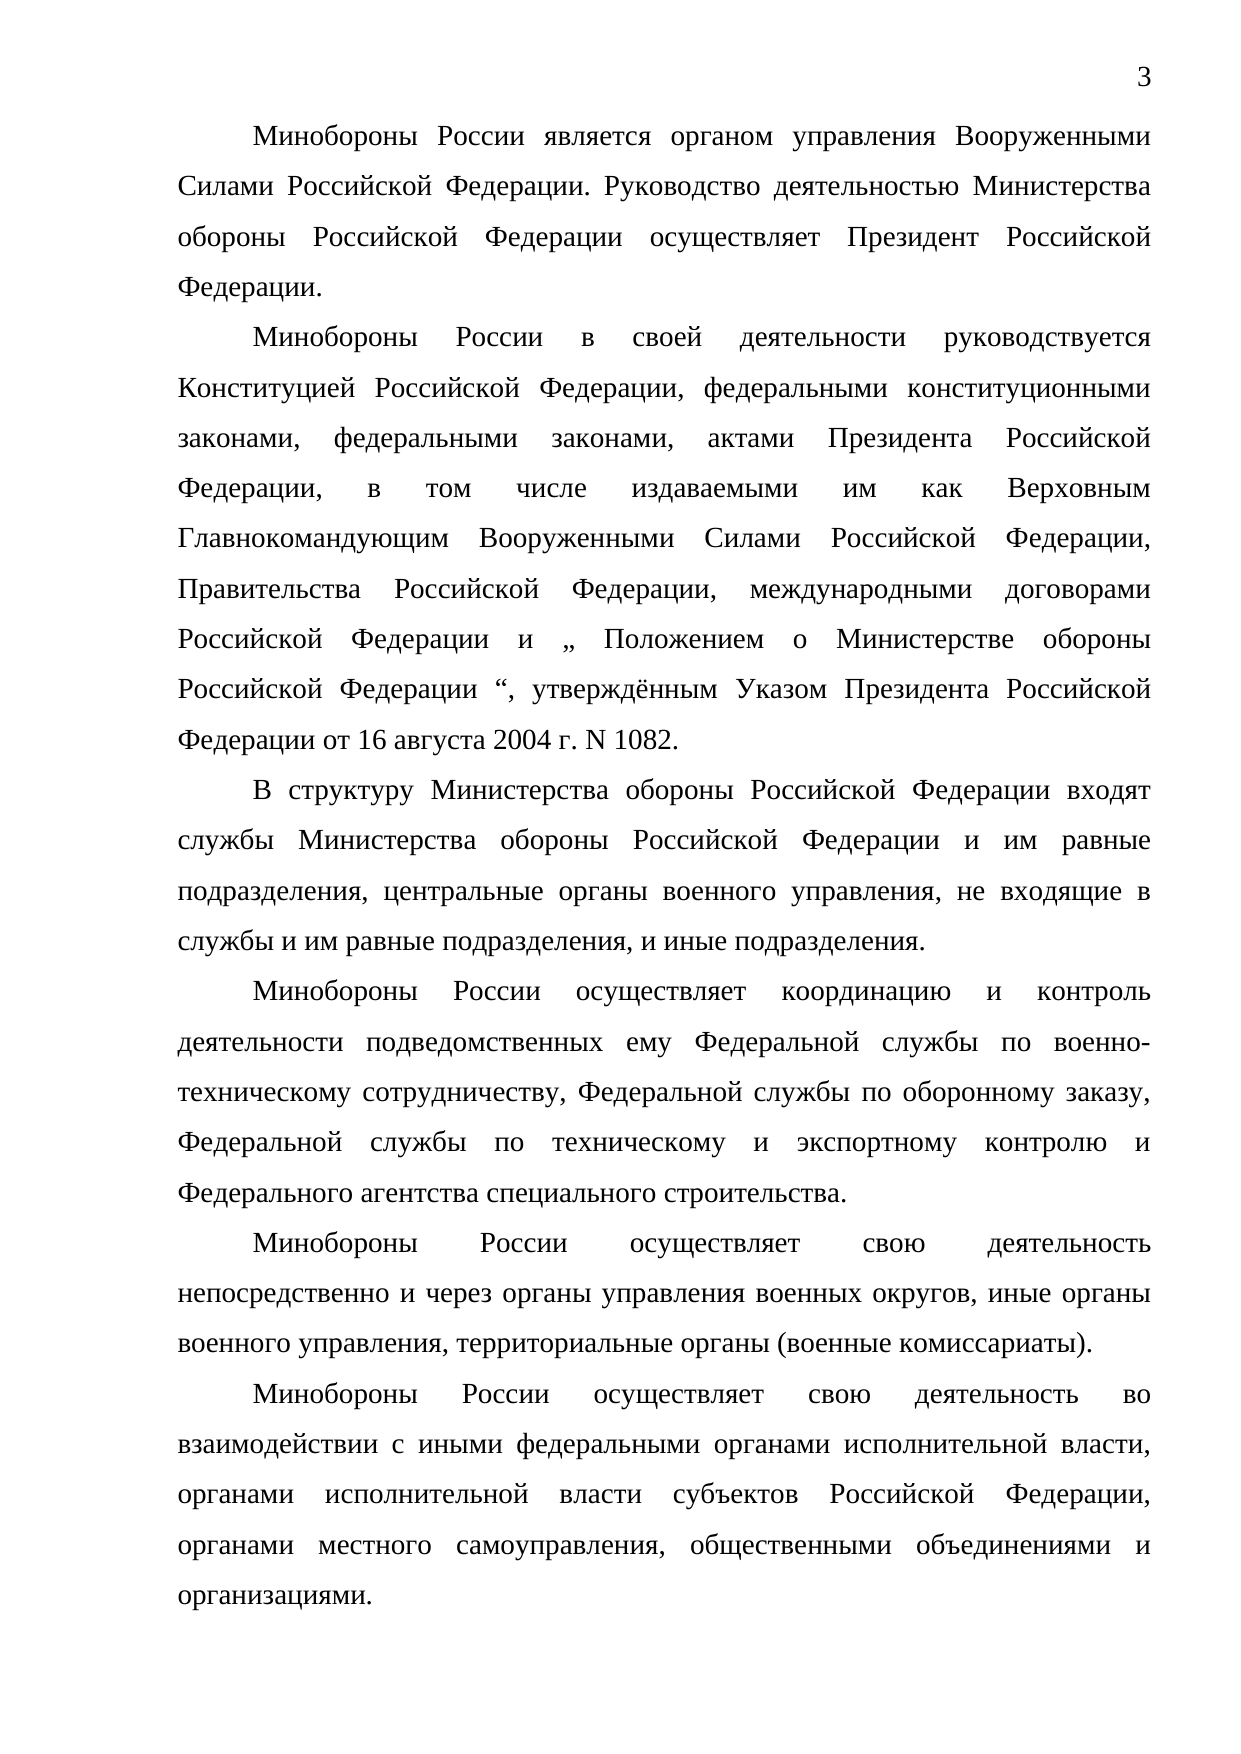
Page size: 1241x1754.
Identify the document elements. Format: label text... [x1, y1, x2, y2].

text В структуру Министерства обороны Российской Федерации входят службы Министерства обороны Российской Федерации и им равные подразделения, центральные органы военного управления, не входящие в службы и им равные подразделения, и иные подразделения. [177, 772, 1152, 957]
text Минобороны России осуществляет свою деятельность непосредственно и через органы управления военных округов, иные органы военного управления, территориальные органы (военные комиссариаты). [177, 1225, 1152, 1359]
text Минобороны России осуществляет координацию и контроль деятельности подведомственных ему Федеральной службы по военно-техническому сотрудничеству, Федеральной службы по оборонному заказу, Федеральной службы по техническому и экспортному контролю и Федерального агентства специального строительства. [177, 973, 1152, 1208]
text Минобороны России в своей деятельности руководствуется Конституцией Российской Федерации, федеральными конституционными законами, федеральными законами, актами Президента Российской Федерации, в том числе издаваемыми им как Верховным Главнокомандующим Вооруженными Силами Российской Федерации, Правительства Российской Федерации, международными договорами Российской Федерации и „ Положением о Министерстве обороны Российской Федерации “, утверждённым Указом Президента Российской Федерации от 16 августа 2004 г. N 1082. [177, 319, 1152, 755]
text Минобороны России осуществляет свою деятельность во взаимодействии с иными федеральными органами исполнительной власти, органами исполнительной власти субъектов Российской Федерации, органами местного самоуправления, общественными объединениями и организациями. [177, 1376, 1152, 1611]
text Минобороны России является органом управления Вооруженными Силами Российской Федерации. Руководство деятельностью Министерства обороны Российской Федерации осуществляет Президент Российской Федерации. [177, 118, 1152, 303]
